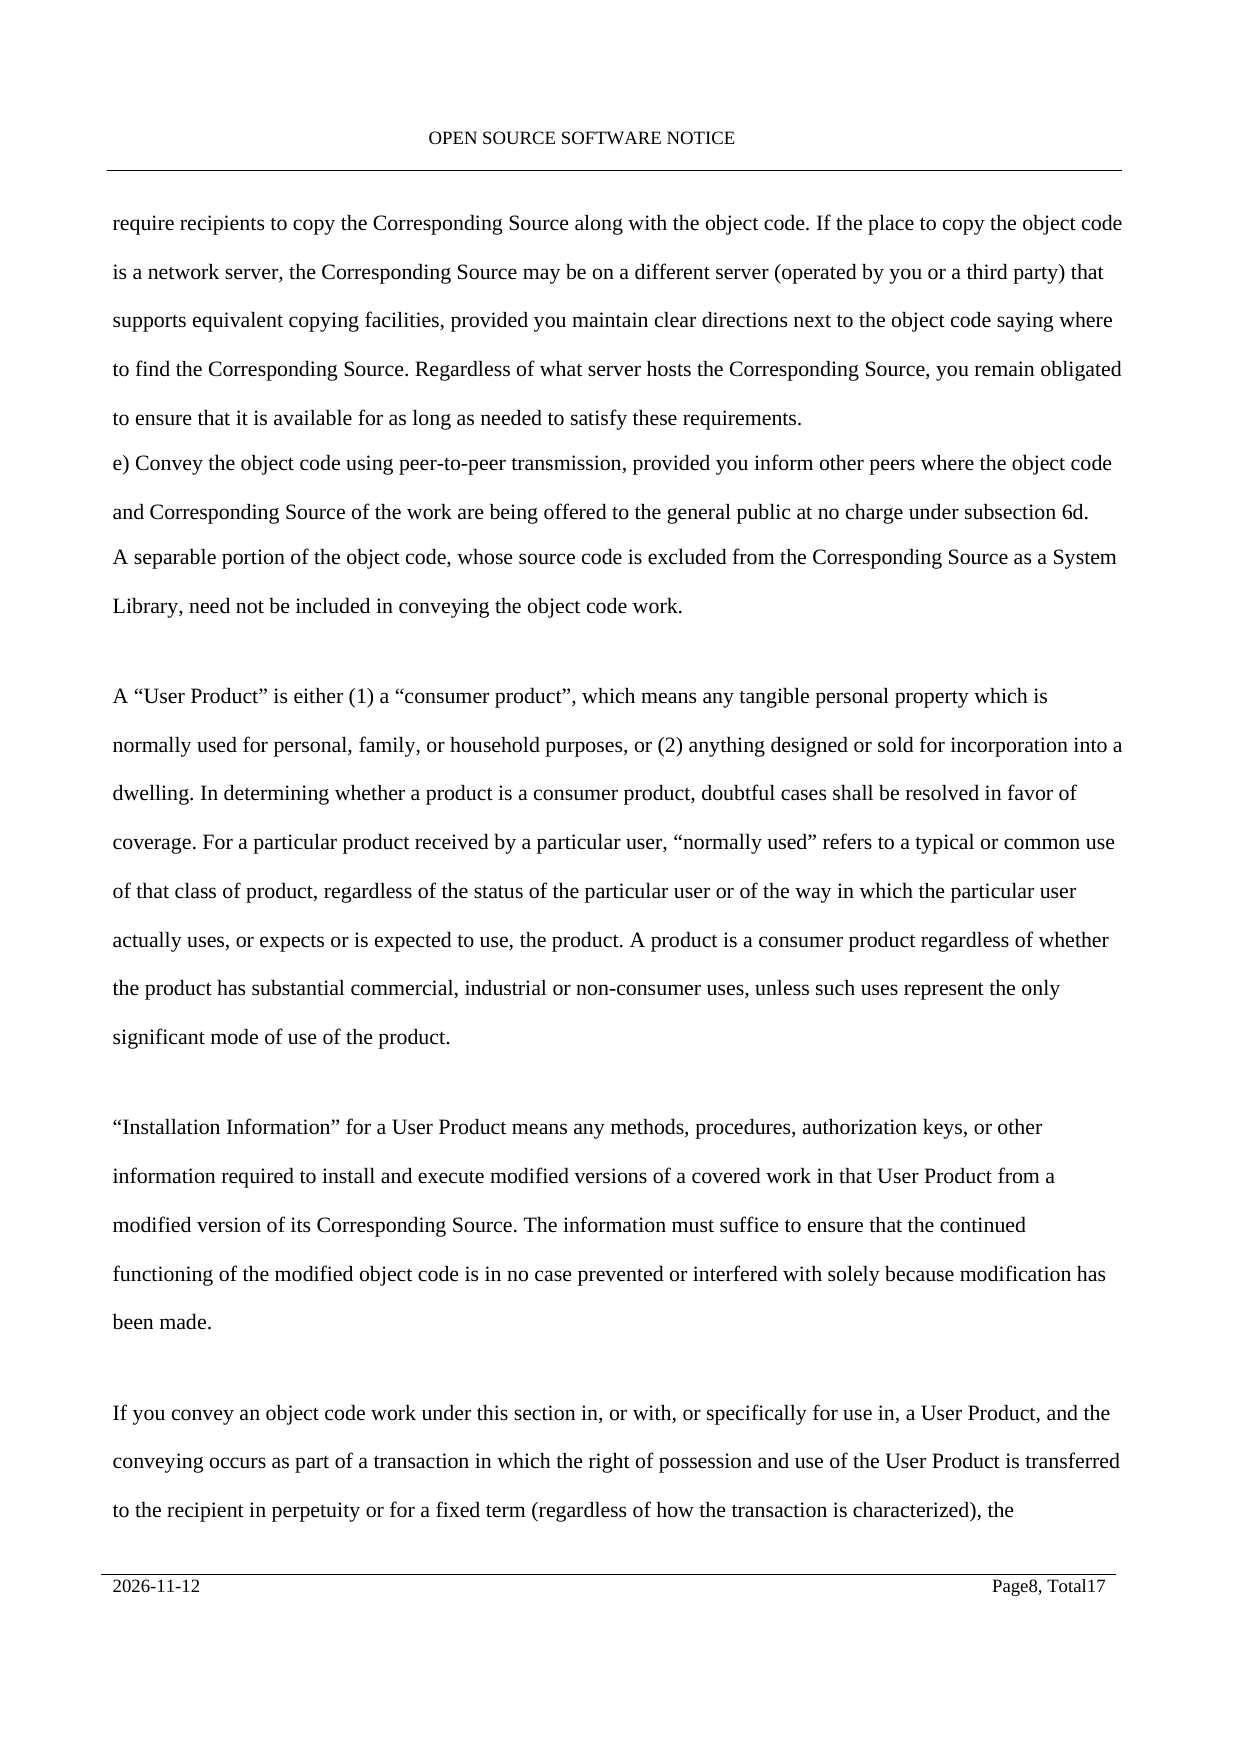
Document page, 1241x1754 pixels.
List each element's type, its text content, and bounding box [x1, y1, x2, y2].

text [112, 206, 1128, 434]
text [112, 1396, 1128, 1526]
text A separable portion of the object code, whose source code is excluded from the Corresponding Source as a System Library, need not be included in conveying the object code work. [112, 540, 1128, 622]
text A “User Product” is either (1) a “consumer product”, which means any tangible personal property which is normally used for personal, family, or household purposes, or (2) anything designed or sold for incorporation into a dwelling. In determining whether a product is a consumer product, doubtful cases shall be resolved in favor of coverage. For a particular product received by a particular user, “normally used” refers to a typical or common use of that class of product, regardless of the status of the particular user or of the way in which the particular user actually uses, or expects or is expected to use, the product. A product is a consumer product regardless of whether the product has substantial commercial, industrial or non-consumer uses, unless such uses represent the only significant mode of use of the product. [112, 679, 1128, 1053]
text e) Convey the object code using peer-to-peer transmission, provided you inform other peers where the object code and Corresponding Source of the work are being offered to the general public at no charge under subsection 6d. [112, 446, 1128, 528]
text “Installation Information” for a User Product means any methods, procedures, authorization keys, or other information required to install and execute modified versions of a covered work in that User Product from a modified version of its Corresponding Source. The information must suffice to ensure that the continued functioning of the modified object code is in no case prevented or interfered with solely because modification has been made. [112, 1111, 1128, 1338]
